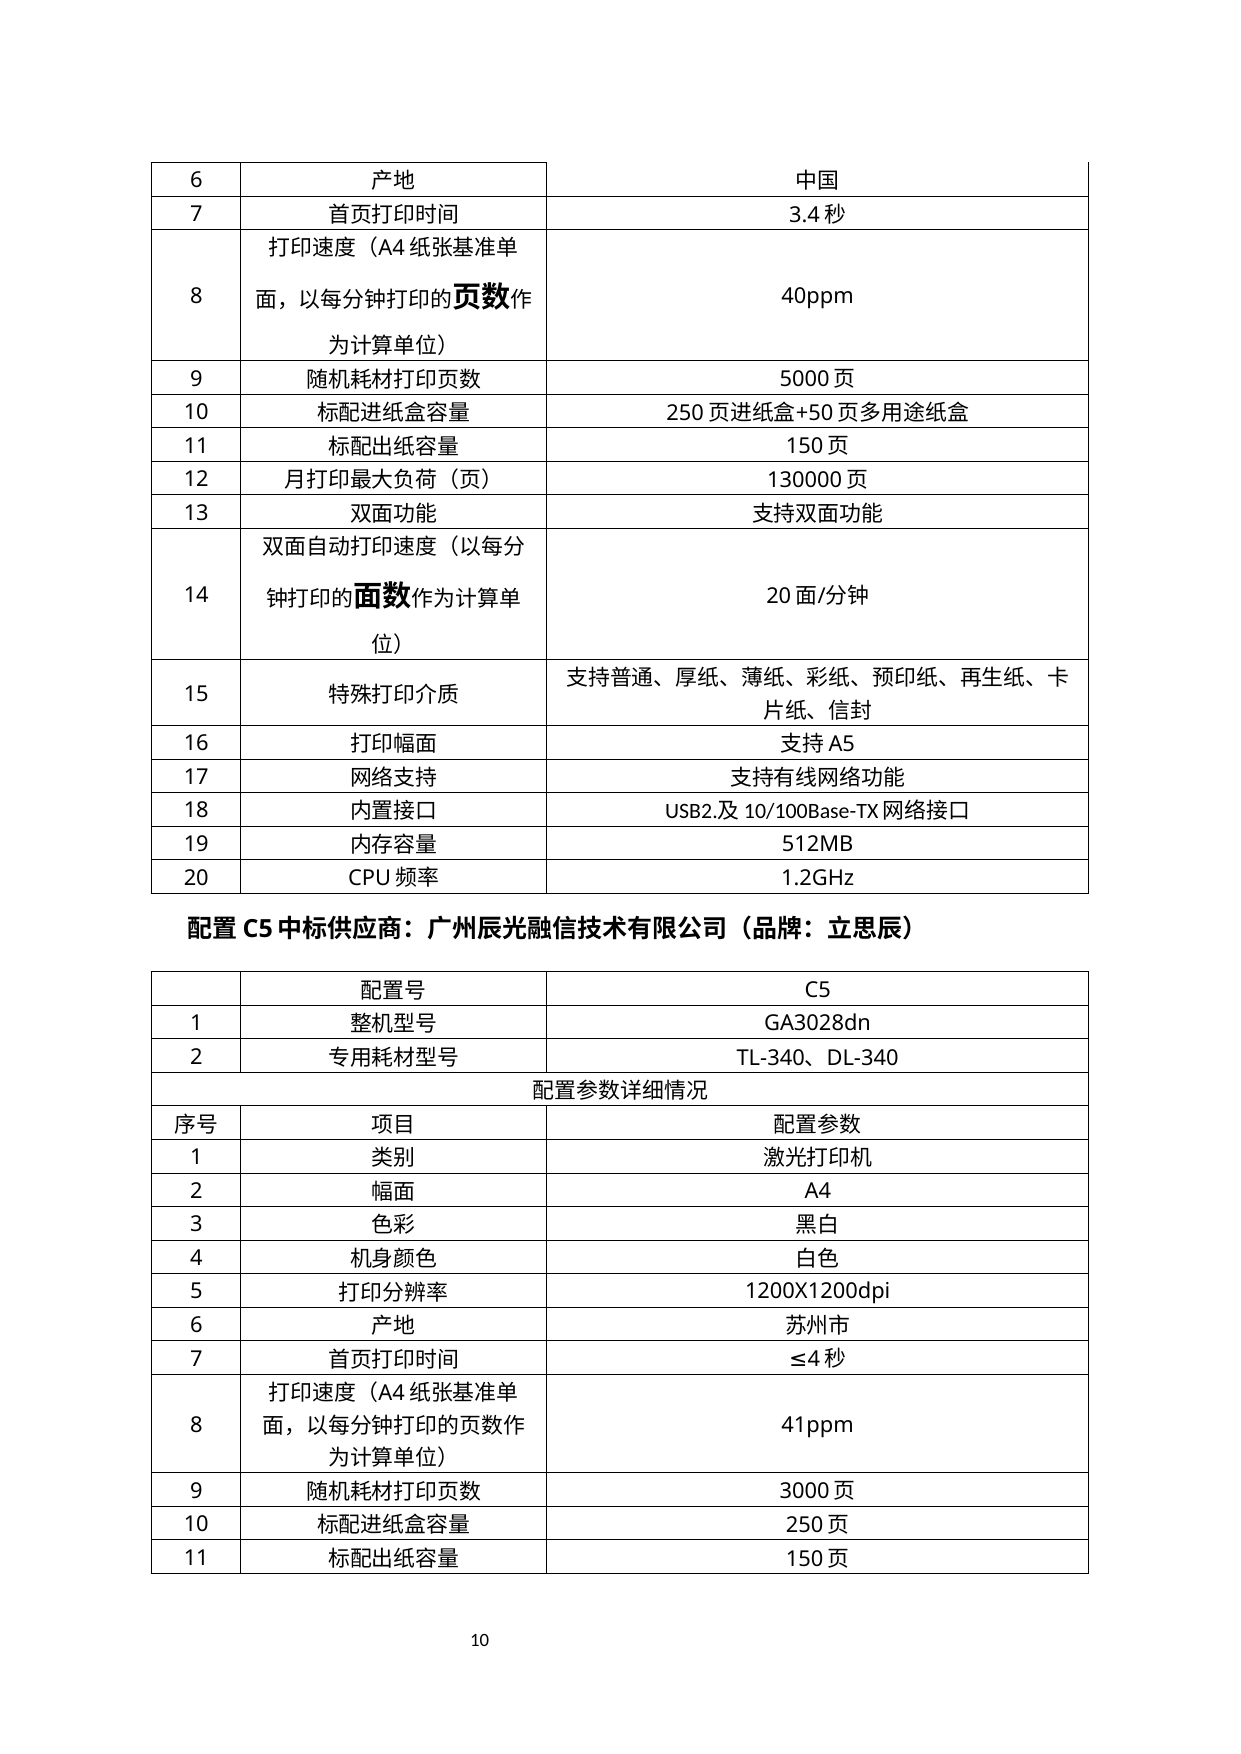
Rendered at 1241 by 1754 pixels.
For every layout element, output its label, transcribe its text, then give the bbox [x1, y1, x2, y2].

table_cell 产地 [241, 1308, 546, 1340]
table_cell 打印速度（A4纸张基准单面，以每分钟打印的页数作为计算单位） [241, 230, 546, 360]
table_cell 9 [152, 1473, 240, 1506]
table_cell 18 [152, 793, 240, 826]
table_cell 打印幅面 [241, 726, 546, 758]
table_cell 250页 [547, 1507, 1088, 1539]
table_cell 机身颜色 [241, 1241, 546, 1273]
table_cell 130000页 [547, 462, 1088, 494]
table_cell 3000页 [547, 1473, 1088, 1506]
table_cell 150页 [547, 428, 1088, 461]
table_cell 1 [152, 1006, 240, 1038]
table_cell 2 [152, 1174, 240, 1206]
table_cell 1200X1200dpi [547, 1274, 1088, 1307]
table_cell 随机耗材打印页数 [241, 1473, 546, 1506]
table_cell 随机耗材打印页数 [241, 361, 546, 394]
table_cell 16 [152, 726, 240, 758]
table_cell 7 [152, 1341, 240, 1374]
table_cell 3.4秒 [547, 197, 1088, 229]
table_cell 白色 [547, 1241, 1088, 1273]
table_cell 1 [152, 1140, 240, 1172]
table_cell 幅面 [241, 1174, 546, 1206]
table_cell 11 [152, 428, 240, 461]
table_cell A4 [547, 1174, 1088, 1206]
table_cell 苏州市 [547, 1308, 1088, 1340]
table_cell 月打印最大负荷（页） [241, 462, 546, 494]
table_cell 512MB [547, 827, 1088, 859]
table_cell 特殊打印介质 [241, 660, 546, 725]
table_cell 激光打印机 [547, 1140, 1088, 1172]
table_cell 250页进纸盒+50页多用途纸盒 [547, 395, 1088, 427]
table_cell 中国 [547, 162, 1088, 196]
table_cell 5 [152, 1274, 240, 1307]
table_cell 双面自动打印速度（以每分钟打印的面数作为计算单位） [241, 529, 546, 659]
table_cell 标配出纸容量 [241, 1540, 546, 1573]
table_cell 12 [152, 462, 240, 494]
table_cell 4 [152, 1241, 240, 1273]
table_cell 标配出纸容量 [241, 428, 546, 461]
table_cell 网络支持 [241, 760, 546, 792]
table_cell 8 [152, 230, 240, 360]
table_cell 8 [152, 1375, 240, 1472]
table_header [152, 972, 240, 1005]
table_cell 打印分辨率 [241, 1274, 546, 1307]
table_cell CPU频率 [241, 860, 546, 893]
table_cell TL-340、DL-340 [547, 1039, 1088, 1072]
table_cell 整机型号 [241, 1006, 546, 1038]
table_cell 内存容量 [241, 827, 546, 859]
table_cell 序号 [152, 1106, 240, 1139]
table_cell 11 [152, 1540, 240, 1573]
table_cell 14 [152, 529, 240, 659]
table_cell 10 [152, 395, 240, 427]
table_cell 支持有线网络功能 [547, 760, 1088, 792]
table_cell 标配进纸盒容量 [241, 1507, 546, 1539]
table_cell 13 [152, 495, 240, 528]
table_cell 内置接口 [241, 793, 546, 826]
table_cell 支持A5 [547, 726, 1088, 758]
table_cell 配置参数详细情况 [152, 1073, 1088, 1105]
table_cell 150页 [547, 1540, 1088, 1573]
table_cell ≤4秒 [547, 1341, 1088, 1374]
table_cell 7 [152, 197, 240, 229]
table_cell 15 [152, 660, 240, 725]
table_cell 配置参数 [547, 1106, 1088, 1139]
table_cell 色彩 [241, 1207, 546, 1239]
table_header 配置号 [241, 972, 546, 1005]
table_cell 9 [152, 361, 240, 394]
table_cell 17 [152, 760, 240, 792]
table_cell 类别 [241, 1140, 546, 1172]
table_cell 6 [152, 163, 240, 196]
table_cell 打印速度（A4纸张基准单面，以每分钟打印的页数作为计算单位） [241, 1375, 546, 1472]
table_cell 标配进纸盒容量 [241, 395, 546, 427]
table_cell 10 [152, 1507, 240, 1539]
table_cell 3 [152, 1207, 240, 1239]
text 配置C5中标供应商：广州辰光融信技术有限公司（品牌：立思辰） [187, 894, 1053, 959]
table_cell 首页打印时间 [241, 1341, 546, 1374]
table_cell 首页打印时间 [241, 197, 546, 229]
table_cell 支持双面功能 [547, 495, 1088, 528]
table_cell 项目 [241, 1106, 546, 1139]
table_cell 2 [152, 1039, 240, 1072]
table_cell 黑白 [547, 1207, 1088, 1239]
table_cell 专用耗材型号 [241, 1039, 546, 1072]
table_cell 40ppm [547, 230, 1088, 360]
table_cell USB2.及10/100Base-TX网络接口 [547, 793, 1088, 826]
table_cell 5000页 [547, 361, 1088, 394]
table_cell 20面/分钟 [547, 529, 1088, 659]
table_cell 6 [152, 1308, 240, 1340]
table_header C5 [547, 972, 1088, 1005]
table_cell 41ppm [547, 1375, 1088, 1472]
table_cell 20 [152, 860, 240, 893]
table_cell 支持普通、厚纸、薄纸、彩纸、预印纸、再生纸、卡片纸、信封 [547, 660, 1088, 725]
table_cell 产地 [241, 163, 546, 196]
table_cell 19 [152, 827, 240, 859]
table_cell 1.2GHz [547, 860, 1088, 893]
table_cell GA3028dn [547, 1006, 1088, 1038]
table_cell 双面功能 [241, 495, 546, 528]
